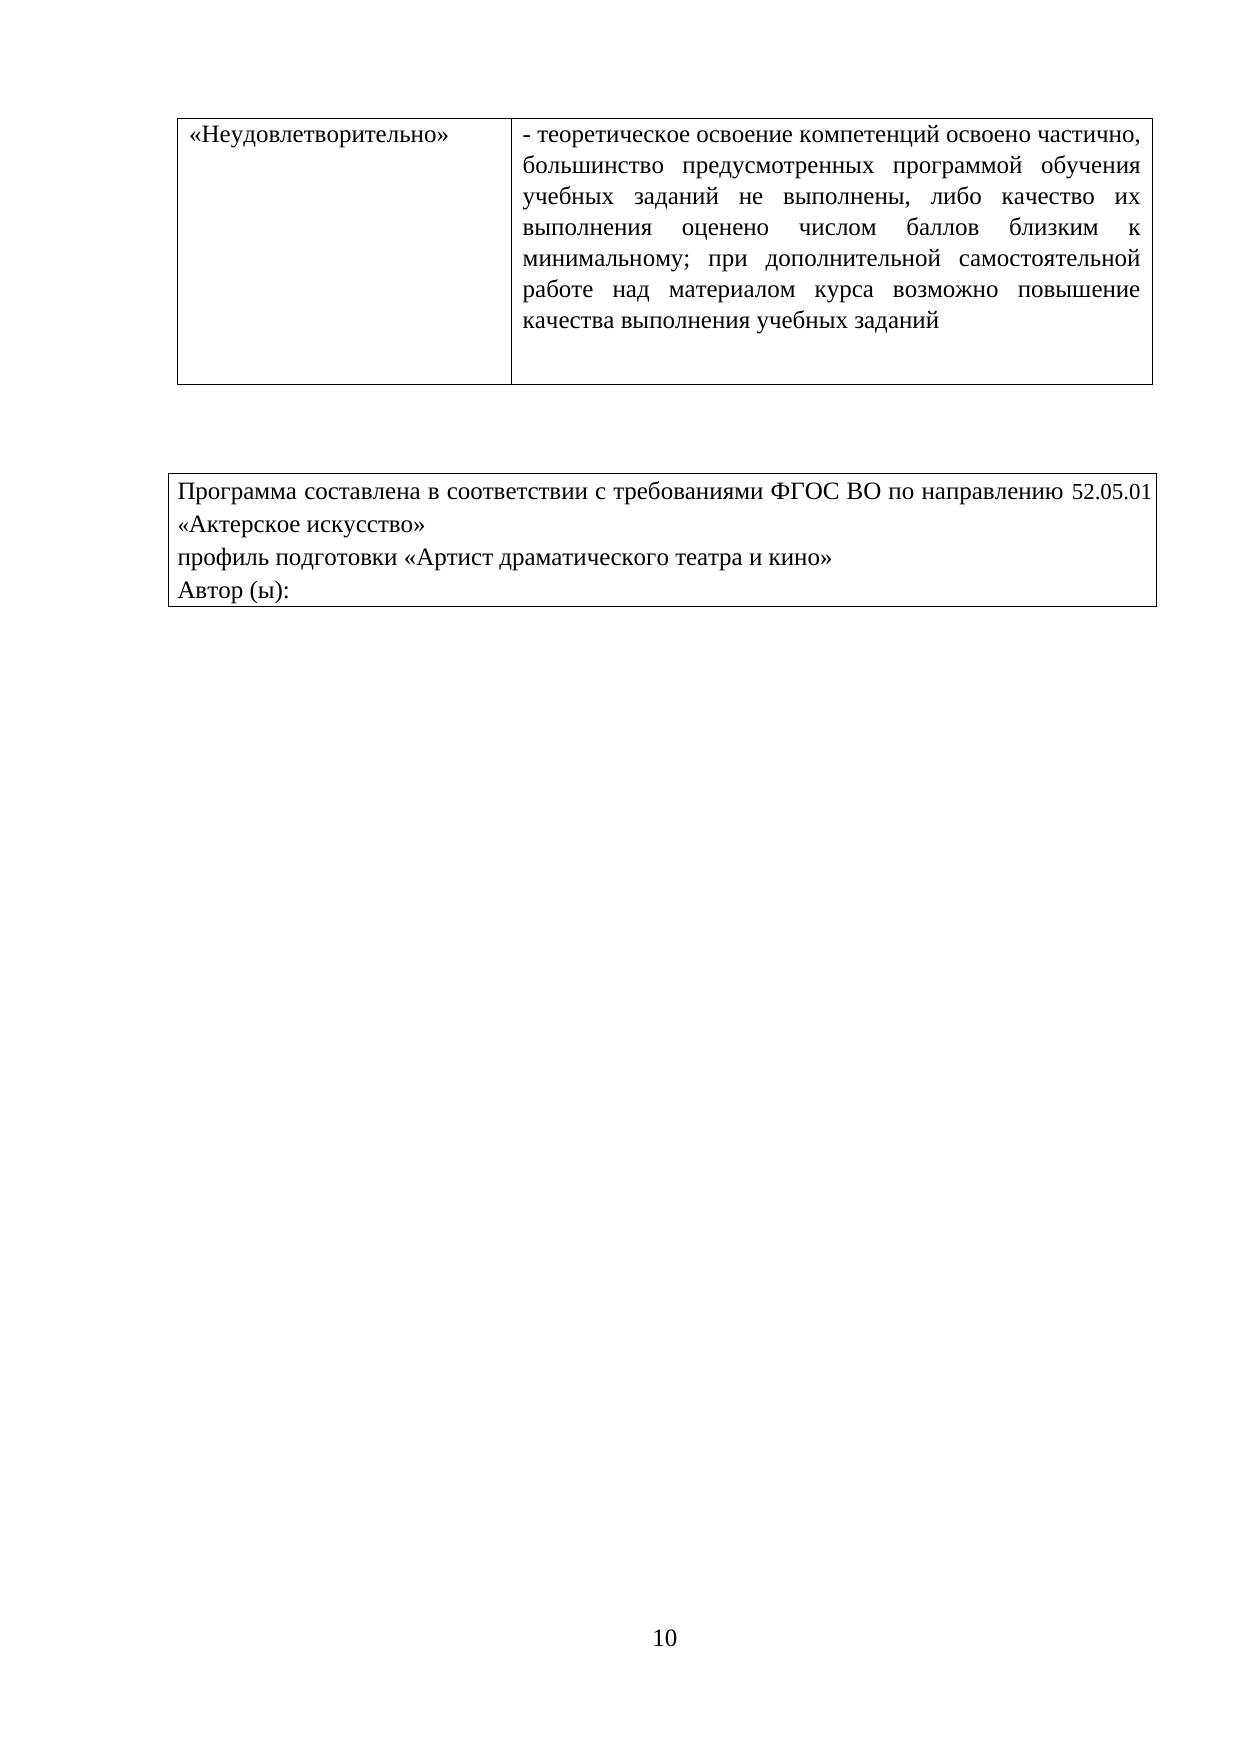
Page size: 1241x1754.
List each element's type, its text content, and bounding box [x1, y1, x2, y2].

text Программа составлена в соответствии с требованиями ФГОС ВО по направлению 52.05.01 «Актерское искусство» [169, 474, 1156, 538]
text Автор (ы): [169, 572, 1156, 606]
table_cell «Неудовлетворительно» [178, 119, 511, 384]
table_cell - теоретическое освоение компетенций освоено частично, большинство предусмотренных программой обучения учебных заданий не выполнены, либо качество их выполнения оценено числом баллов близким к минимальному; при дополнительной самостоятельной работе над материалом курса возможно повышение качества выполнения учебных заданий [512, 119, 1152, 384]
text профиль подготовки «Артист драматического театра и кино» [169, 539, 1156, 571]
